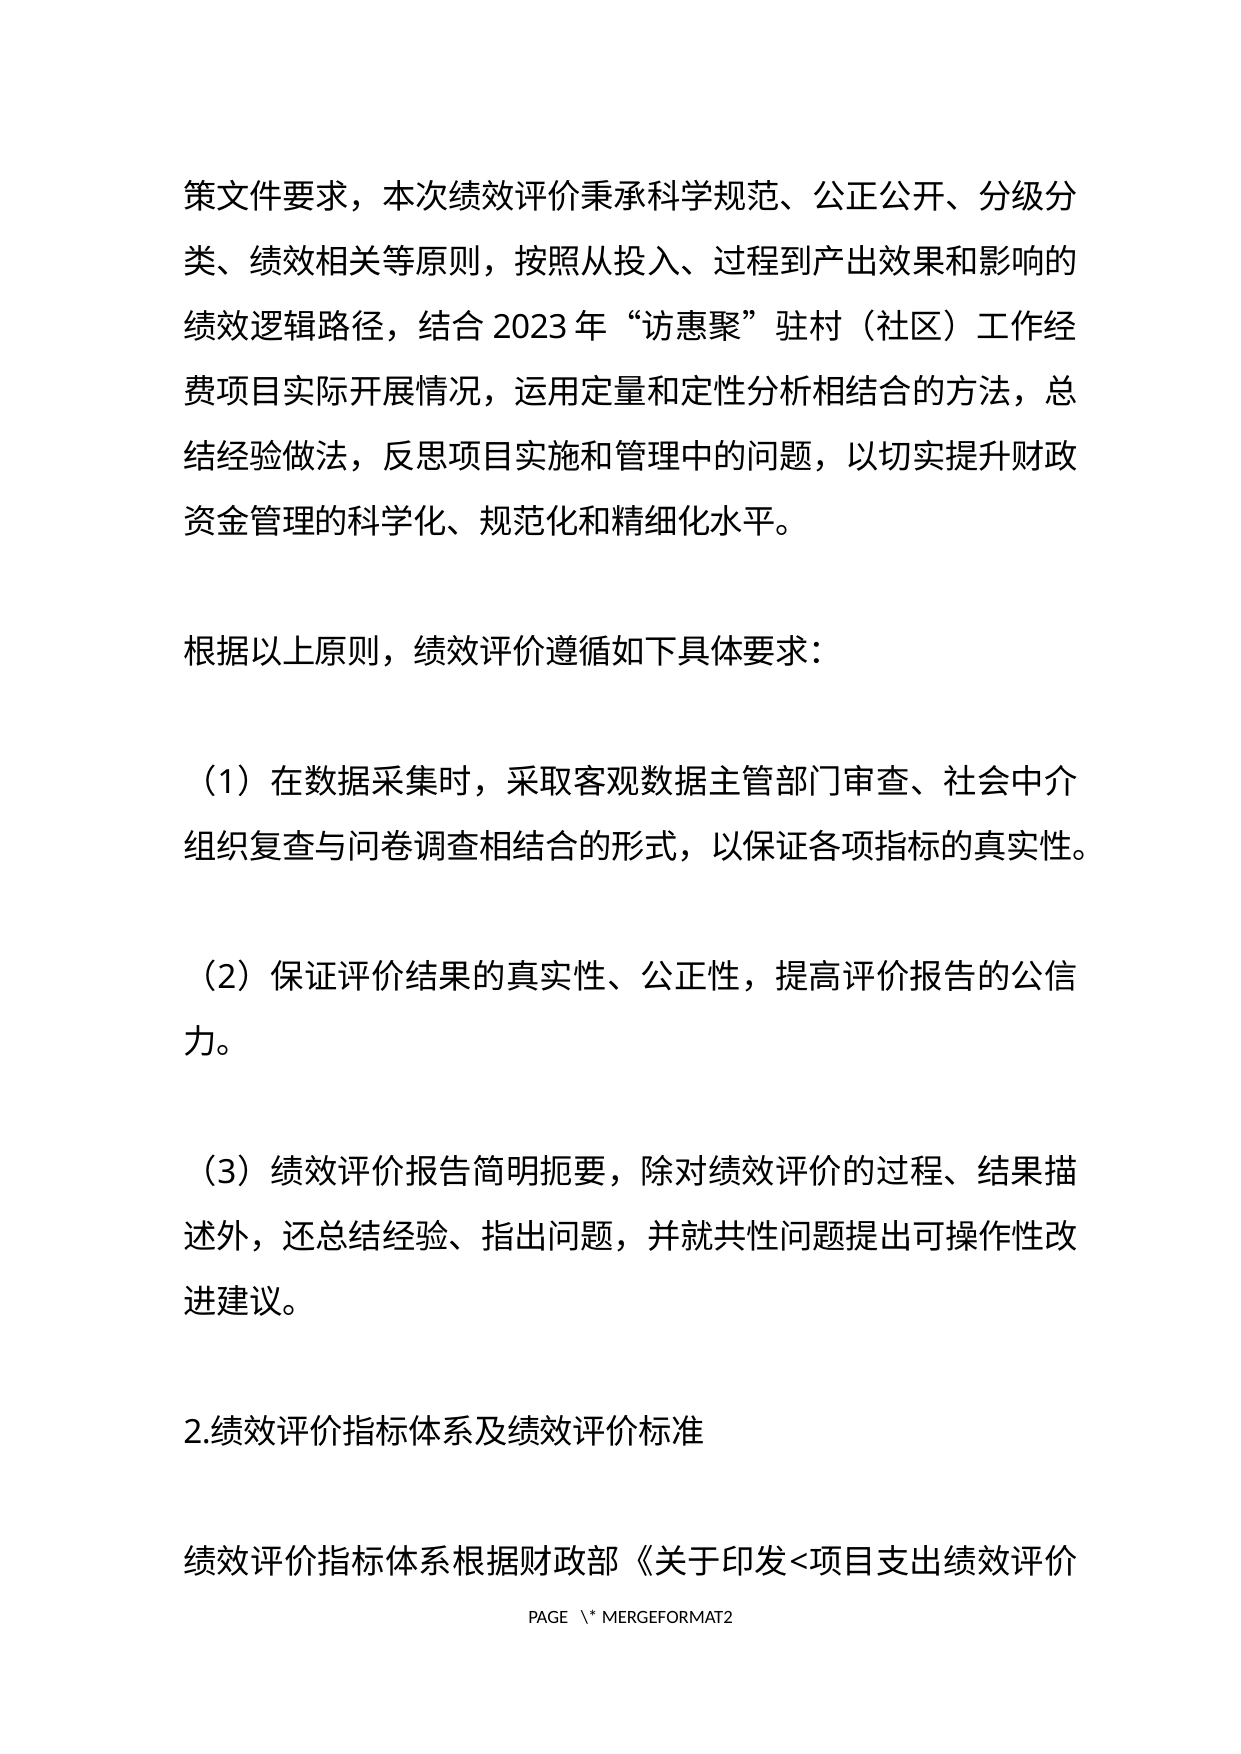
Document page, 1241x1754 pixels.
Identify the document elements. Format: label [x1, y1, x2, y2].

text [183, 162, 1078, 1592]
